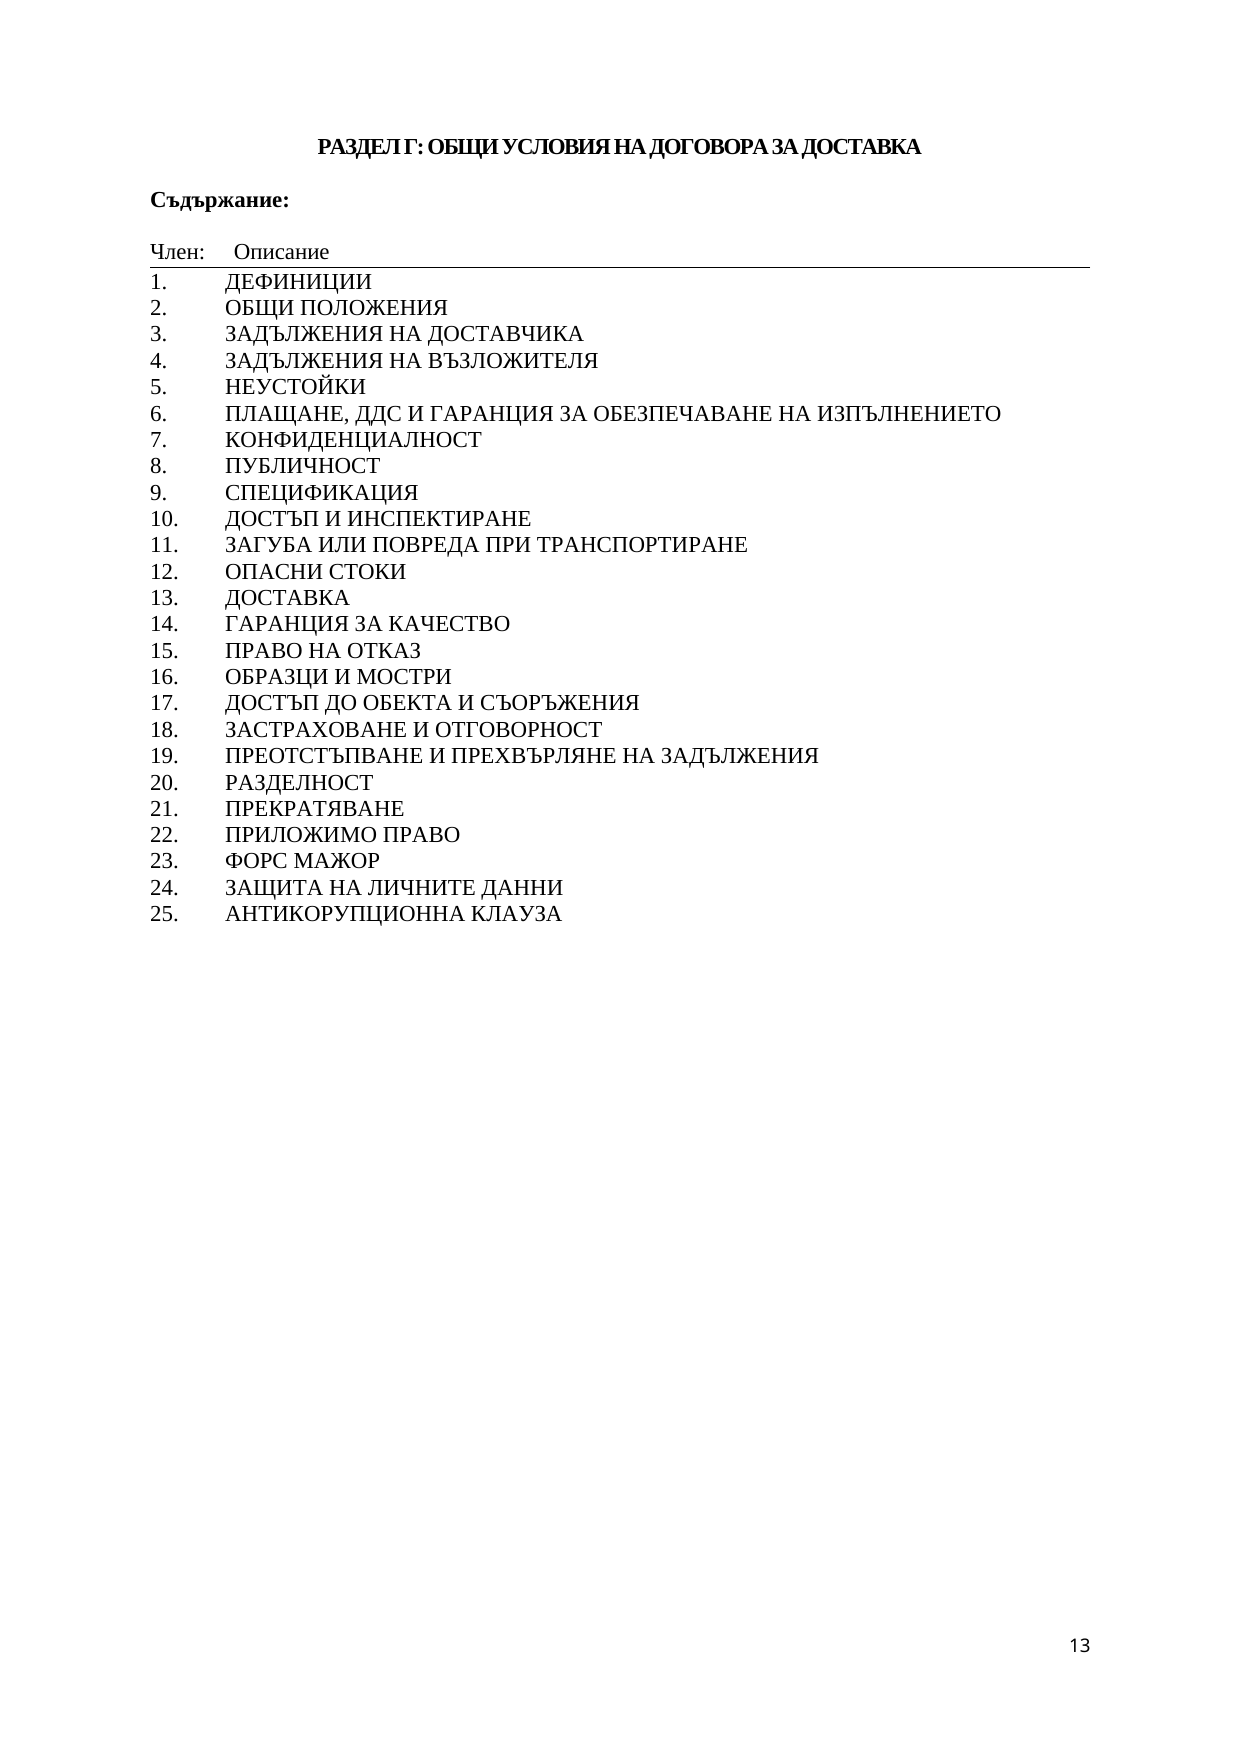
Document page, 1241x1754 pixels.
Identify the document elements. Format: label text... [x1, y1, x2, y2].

list СПЕЦИФИКАЦИЯ [150, 479, 1090, 505]
list ПУБЛИЧНОСТ [150, 452, 1090, 479]
list ЗАДЪЛЖЕНИЯ НА ВЪЗЛОЖИТЕЛЯ [150, 347, 1090, 373]
list ЗАДЪЛЖЕНИЯ НА ДОСТАВЧИКА [150, 321, 1090, 347]
list ДОСТЪП И ИНСПЕКТИРАНЕ [150, 505, 1090, 531]
list ПРЕКРАТЯВАНЕ [150, 795, 1090, 821]
list ПРИЛОЖИМО ПРАВО [150, 821, 1090, 848]
text Съдържание: [150, 186, 1090, 212]
list ЗАСТРАХОВАНЕ И ОТГОВОРНОСТ [150, 716, 1090, 742]
list ОПАСНИ СТОКИ [150, 558, 1090, 584]
list ФОРС МАЖОР [150, 848, 1090, 874]
list ПРЕОТСТЪПВАНЕ И ПРЕХВЪРЛЯНЕ НА ЗАДЪЛЖЕНИЯ [150, 742, 1090, 768]
subtitle РАЗДЕЛ Г: ОБЩИ УСЛОВИЯ НА ДОГОВОРА ЗА ДОСТАВКА [150, 133, 1090, 159]
list КОНФИДЕНЦИАЛНОСТ [150, 426, 1090, 452]
list ДЕФИНИЦИИ [150, 268, 1090, 294]
list ПЛАЩАНЕ, ДДС И ГАРАНЦИЯ ЗА ОБЕЗПЕЧАВАНЕ НА ИЗПЪЛНЕНИЕТО [150, 399, 1090, 426]
list АНТИКОРУПЦИОННА КЛАУЗА [150, 900, 1090, 927]
list ДОСТЪП ДО ОБЕКТА И СЪОРЪЖЕНИЯ [150, 689, 1090, 716]
list НЕУСТОЙКИ [150, 373, 1090, 399]
list ОБЩИ ПОЛОЖЕНИЯ [150, 294, 1090, 321]
list ЗАГУБА ИЛИ ПОВРЕДА ПРИ ТРАНСПОРТИРАНЕ [150, 531, 1090, 558]
list ПРАВО НА ОТКАЗ [150, 637, 1090, 663]
list ЗАЩИТА НА ЛИЧНИТЕ ДАННИ [150, 874, 1090, 900]
list ГАРАНЦИЯ ЗА КАЧЕСТВО [150, 610, 1090, 637]
list ДОСТАВКА [150, 584, 1090, 610]
list ОБРАЗЦИ И МОСТРИ [150, 663, 1090, 689]
list РАЗДЕЛНОСТ [150, 768, 1090, 795]
subtitle Член: Описание [150, 238, 1090, 267]
